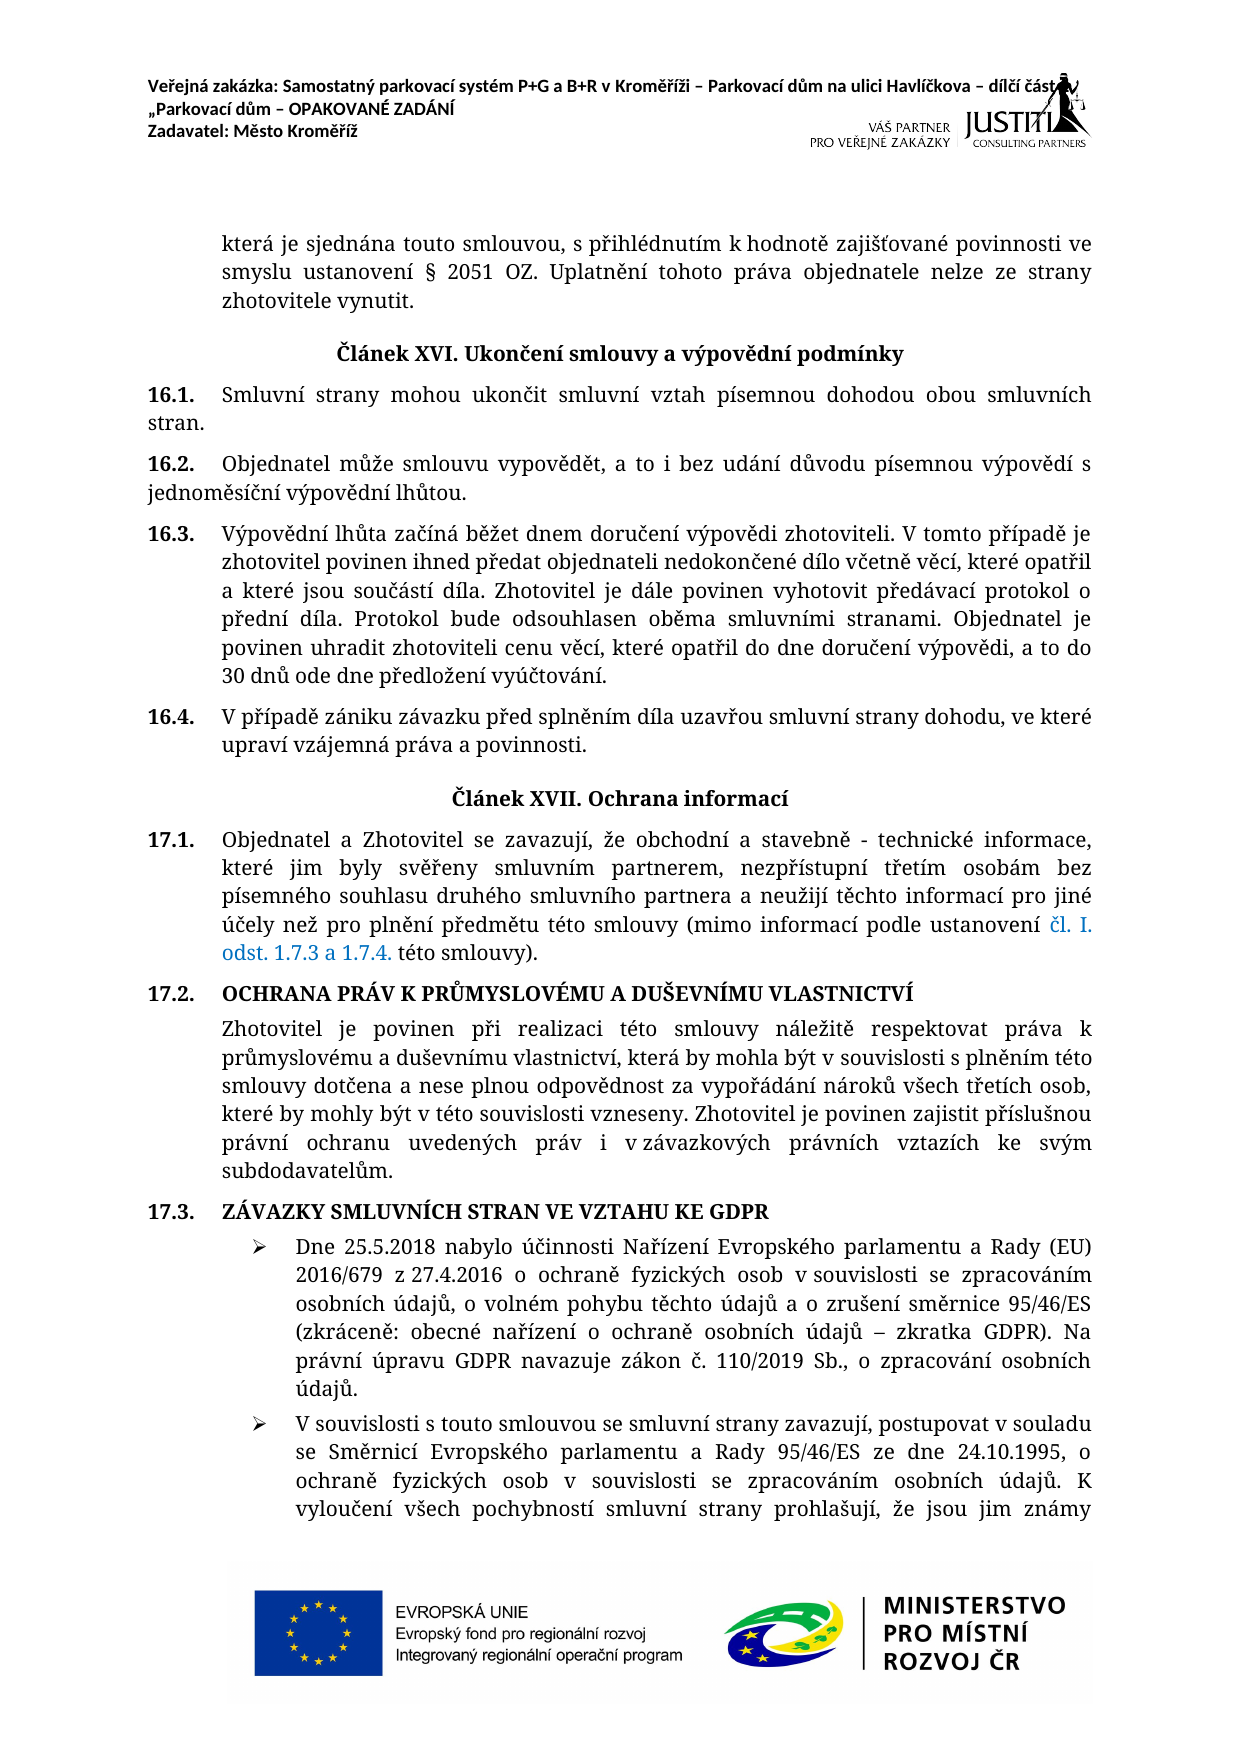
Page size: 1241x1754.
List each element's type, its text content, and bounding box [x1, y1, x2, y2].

text Článek XVII. Ochrana informací [148, 784, 1092, 812]
text 16.3. Výpovědní lhůta začíná běžet dnem doručení výpovědi zhotoviteli. V tomto případě je zhotovitel povinen ihned předat objednateli nedokončené dílo včetně věcí, které opatřil a které jsou součástí díla. Zhotovitel je dále povinen vyhotovit předávací protokol o přední díla. Protokol bude odsouhlasen oběma smluvními stranami. Objednatel je povinen uhradit zhotoviteli cenu věcí, které opatřil do dne doručení výpovědi, a to do 30 dnů ode dne předložení vyúčtování. [148, 519, 1092, 689]
picture [811, 73, 1093, 150]
text Článek XVI. Ukončení smlouvy a výpovědní podmínky [148, 339, 1092, 368]
text 16.1. Smluvní strany mohou ukončit smluvní vztah písemnou dohodou obou smluvních stran. [148, 380, 1092, 437]
text 17.1. Objednatel a Zhotovitel se zavazují, že obchodní a stavebně - technické informace, které jim byly svěřeny smluvním partnerem, nezpřístupní třetím osobám bez písemného souhlasu druhého smluvního partnera a neužijí těchto informací pro jiné účely než pro plnění předmětu této smlouvy (mimo informací podle ustanovení čl. I. odst. 1.7.3 a 1.7.4. této smlouvy). [148, 825, 1092, 967]
subtitle 17.2. ochrana práv k průmyslOvému a duševnímu vlastnictví [148, 979, 1092, 1008]
text 16.2. Objednatel může smlouvu vypovědět, a to i bez udání důvodu písemnou výpovědí s jednoměsíční výpovědní lhůtou. [148, 449, 1092, 506]
subtitle 17.3. závazky smluvních straN ve vztahu ke GDPR [148, 1197, 1092, 1226]
text Zhotovitel je povinen při realizaci této smlouvy náležitě respektovat práva k průmyslovému a duševnímu vlastnictví, která by mohla být v souvislosti s plněním této smlouvy dotčena a nese plnou odpovědnost za vypořádání nároků všech třetích osob, které by mohly být v této souvislosti vzneseny. Zhotovitel je povinen zajistit příslušnou právní ochranu uvedených práv i v závazkových právních vztazích ke svým subdodavatelům. [222, 1014, 1092, 1185]
list Dne 25.5.2018 nabylo účinnosti Nařízení Evropského parlamentu a Rady (EU) 2016/679 z 27.4.2016 o ochraně fyzických osob v souvislosti se zpracováním osobních údajů, o volném pohybu těchto údajů a o zrušení směrnice 95/46/ES (zkráceně: obecné nařízení o ochraně osobních údajů – zkratka GDPR). Na právní úpravu GDPR navazuje zákon č. 110/2019 Sb., o zpracování osobních údajů. [251, 1232, 1092, 1403]
picture [226, 1561, 1093, 1704]
text 16.4. V případě zániku závazku před splněním díla uzavřou smluvní strany dohodu, ve které upraví vzájemná práva a povinnosti. [148, 702, 1092, 759]
